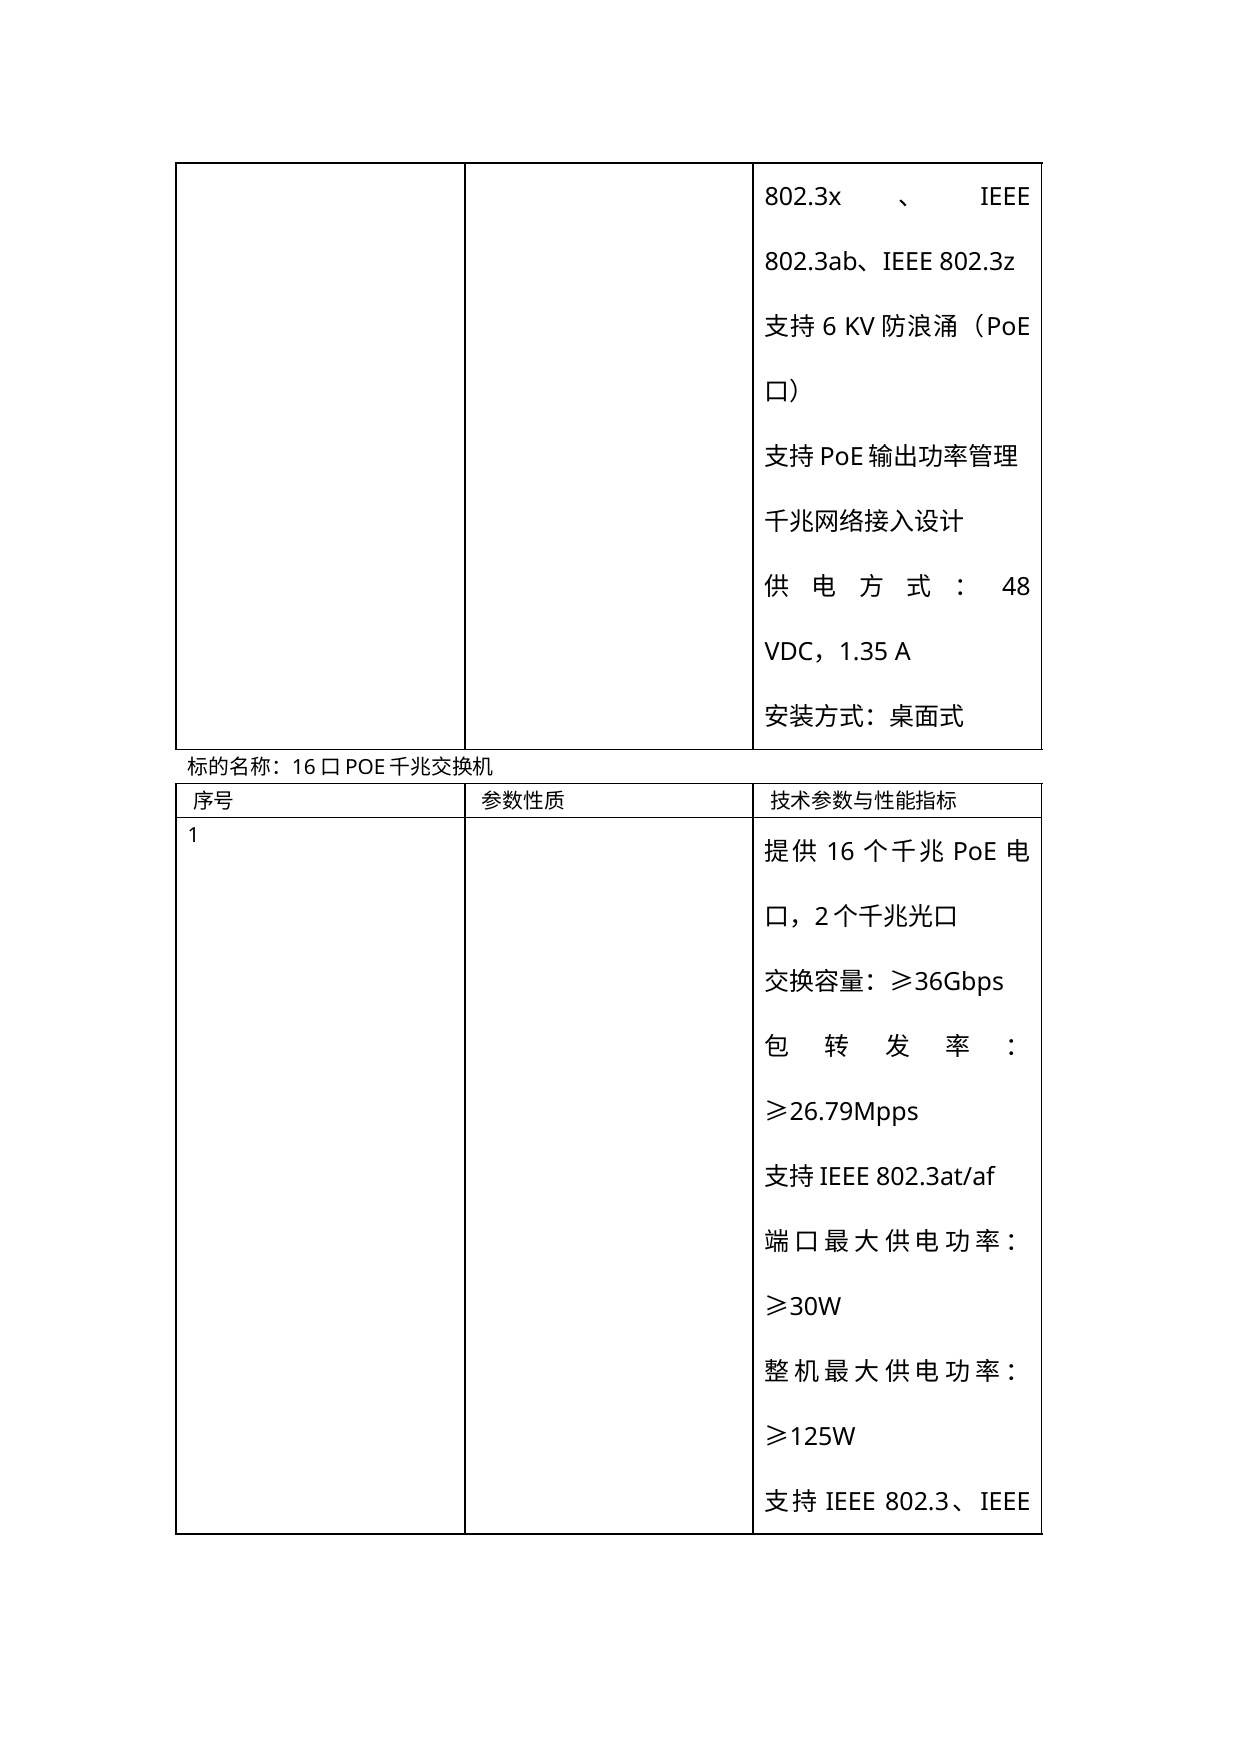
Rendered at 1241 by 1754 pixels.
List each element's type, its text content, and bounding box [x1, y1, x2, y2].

table_cell [466, 818, 752, 1533]
table_header 参数性质 [466, 784, 752, 817]
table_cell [754, 164, 1041, 748]
table_cell 1 [177, 164, 464, 748]
table_header 序号 [177, 784, 464, 817]
table_cell 1 [177, 818, 464, 1533]
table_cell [754, 818, 1041, 1533]
table_header 技术参数与性能指标 [754, 784, 1041, 817]
table_cell [466, 164, 752, 748]
text 标的名称：16口POE千兆交换机 [187, 750, 1053, 783]
